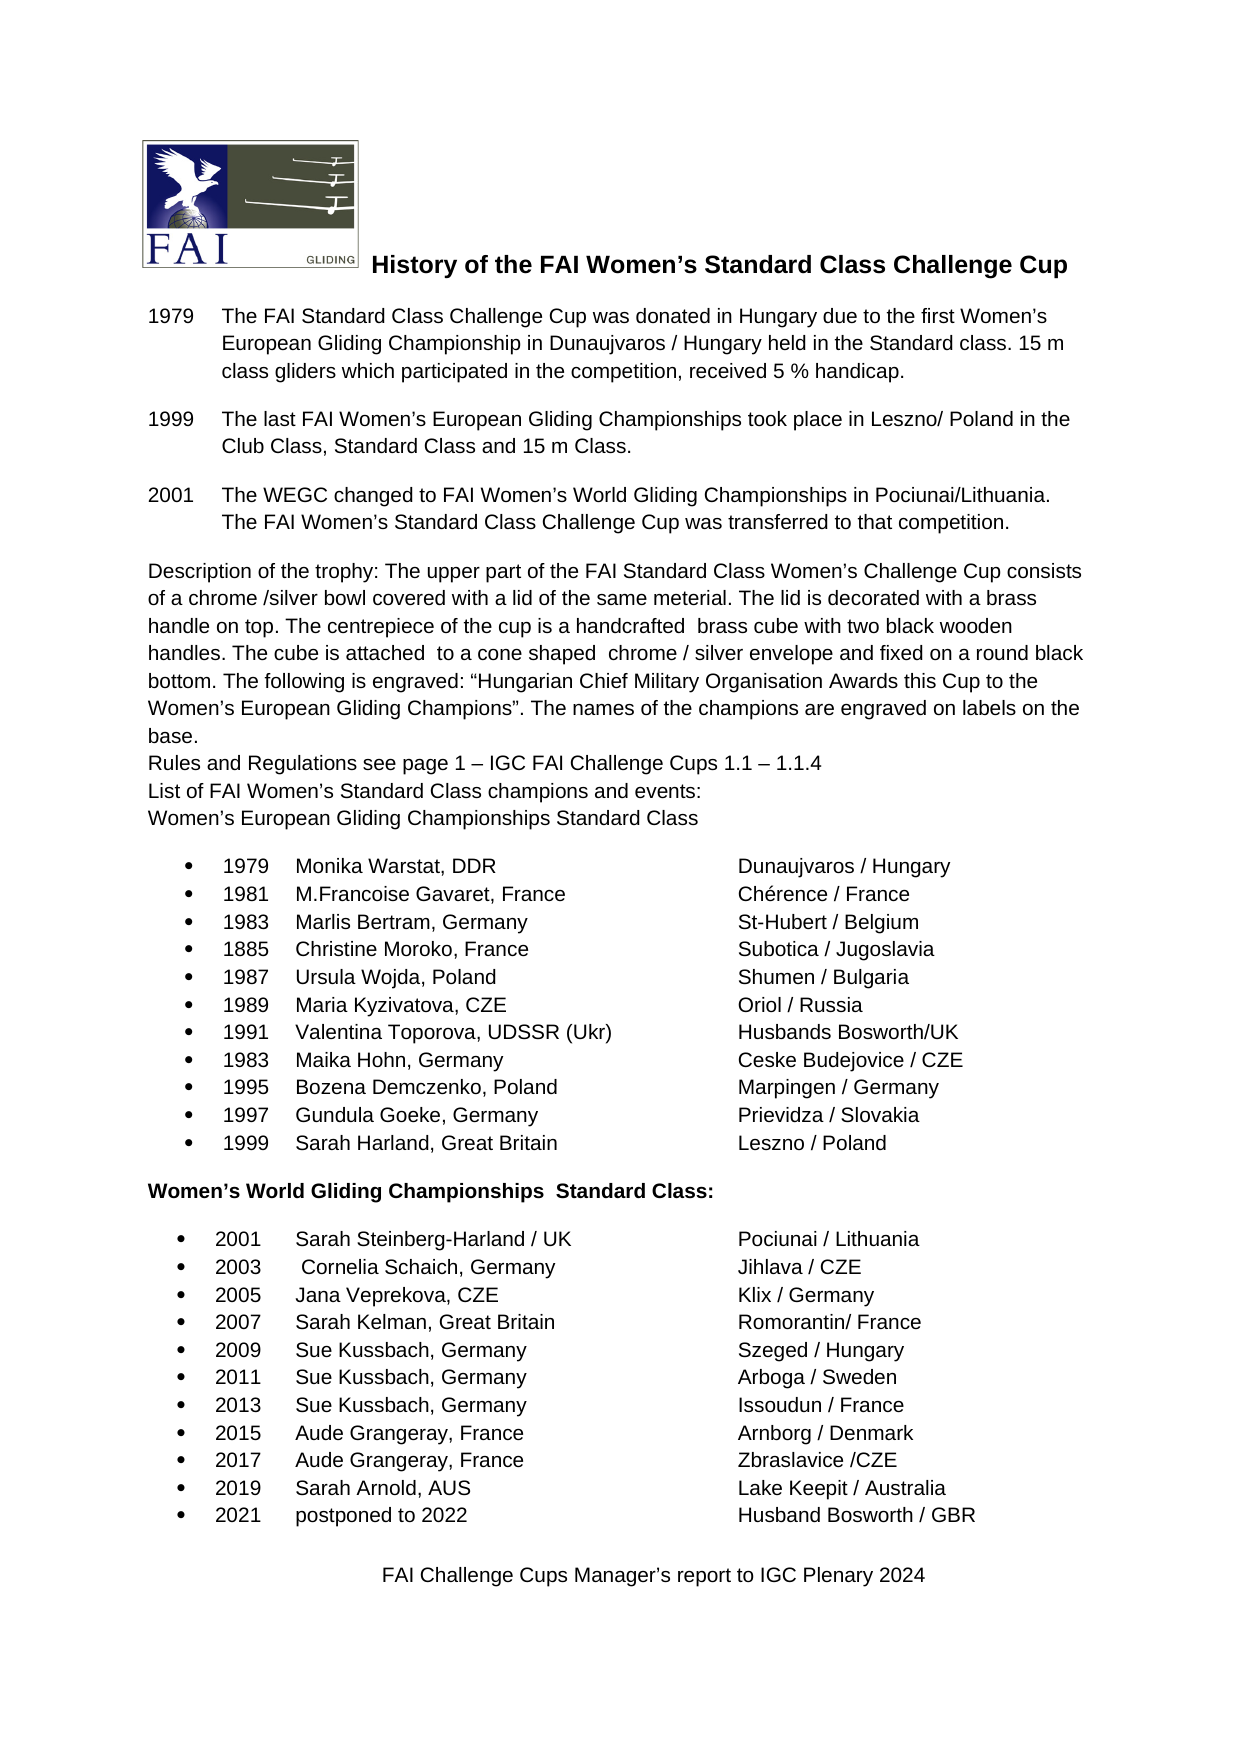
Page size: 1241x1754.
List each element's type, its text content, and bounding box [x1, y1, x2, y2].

list 1987 Ursula Wojda, Poland Shumen / Bulgaria [185, 965, 1093, 989]
list 2011 Sue Kussbach, Germany Arboga / Sweden [177, 1365, 1093, 1389]
list 2009 Sue Kussbach, Germany Szeged / Hungary [177, 1338, 1093, 1362]
text Women’s World Gliding Championships Standard Class: [148, 1179, 1093, 1203]
list 2007 Sarah Kelman, Great Britain Romorantin/ France [177, 1310, 1093, 1334]
list 2001 Sarah Steinberg-Harland / UK Pociunai / Lithuania [177, 1227, 1093, 1251]
list 2013 Sue Kussbach, Germany Issoudun / France [177, 1393, 1093, 1417]
list 1997 Gundula Goeke, Germany Prievidza / Slovakia [185, 1103, 1093, 1127]
list 2015 Aude Grangeray, France Arnborg / Denmark [177, 1420, 1093, 1444]
list 1981 M.Francoise Gavaret, France Chérence / France [185, 882, 1093, 906]
list 1995 Bozena Demczenko, Poland Marpingen / Germany [185, 1075, 1093, 1099]
list 2005 Jana Veprekova, CZE Klix / Germany [177, 1282, 1093, 1306]
picture [142, 140, 360, 268]
list 2003 Cornelia Schaich, Germany Jihlava / CZE [177, 1255, 1093, 1279]
list 1999 Sarah Harland, Great Britain Leszno / Poland [185, 1130, 1093, 1154]
list 2021 postponed to 2022 Husband Bosworth / GBR [177, 1503, 1093, 1527]
text 2001 The WEGC changed to FAI Women’s World Gliding Championships in Pociunai/Lithuania. The FAI Women’s Standard Class Challenge Cup was transferred to that competition. [148, 483, 1093, 534]
list 1885 Christine Moroko, France Subotica / Jugoslavia [185, 937, 1093, 961]
text Description of the trophy: The upper part of the FAI Standard Class Women’s Challenge Cup consists of a chrome /silver bowl covered with a lid of the same meterial. The lid is decorated with a brass handle on top. The centrepiece of the cup is a handcrafted brass cube with two black wooden handles. The cube is attached to a cone shaped chrome / silver envelope and fixed on a round black bottom. The following is engraved: “Hungarian Chief Military Organisation Awards this Cup to the Women’s European Gliding Champions”. The names of the champions are engraved on labels on the base. Rules and Regulations see page 1 – IGC FAI Challenge Cups 1.1 – 1.1.4 List of FAI Women’s Standard Class champions and events: Women’s European Gliding Championships Standard Class [148, 558, 1093, 830]
text History of the FAI Women’s Standard Class Challenge Cup [148, 250, 1093, 278]
list 1983 Maika Hohn, Germany Ceske Budejovice / CZE [185, 1048, 1093, 1072]
list 1983 Marlis Bertram, Germany St-Hubert / Belgium [185, 909, 1093, 934]
text 1979 The FAI Standard Class Challenge Cup was donated in Hungary due to the first Women’s European Gliding Championship in Dunaujvaros / Hungary held in the Standard class. 15 m class gliders which participated in the competition, received 5 % handicap. [148, 303, 1093, 382]
list 2017 Aude Grangeray, France Zbraslavice /CZE [177, 1448, 1093, 1472]
list 1979 Monika Warstat, DDR Dunaujvaros / Hungary [185, 854, 1093, 878]
list 1989 Maria Kyzivatova, CZE Oriol / Russia [185, 992, 1093, 1016]
text 1999 The last FAI Women’s European Gliding Championships took place in Leszno/ Poland in the Club Class, Standard Class and 15 m Class. [148, 407, 1093, 458]
list FAI Challenge Cups Manager’s report to IGC Plenary 2024 [215, 1562, 1093, 1586]
list 1991 Valentina Toporova, UDSSR (Ukr) Husbands Bosworth/UK [185, 1020, 1093, 1044]
list 2019 Sarah Arnold, AUS Lake Keepit / Australia [177, 1476, 1093, 1500]
